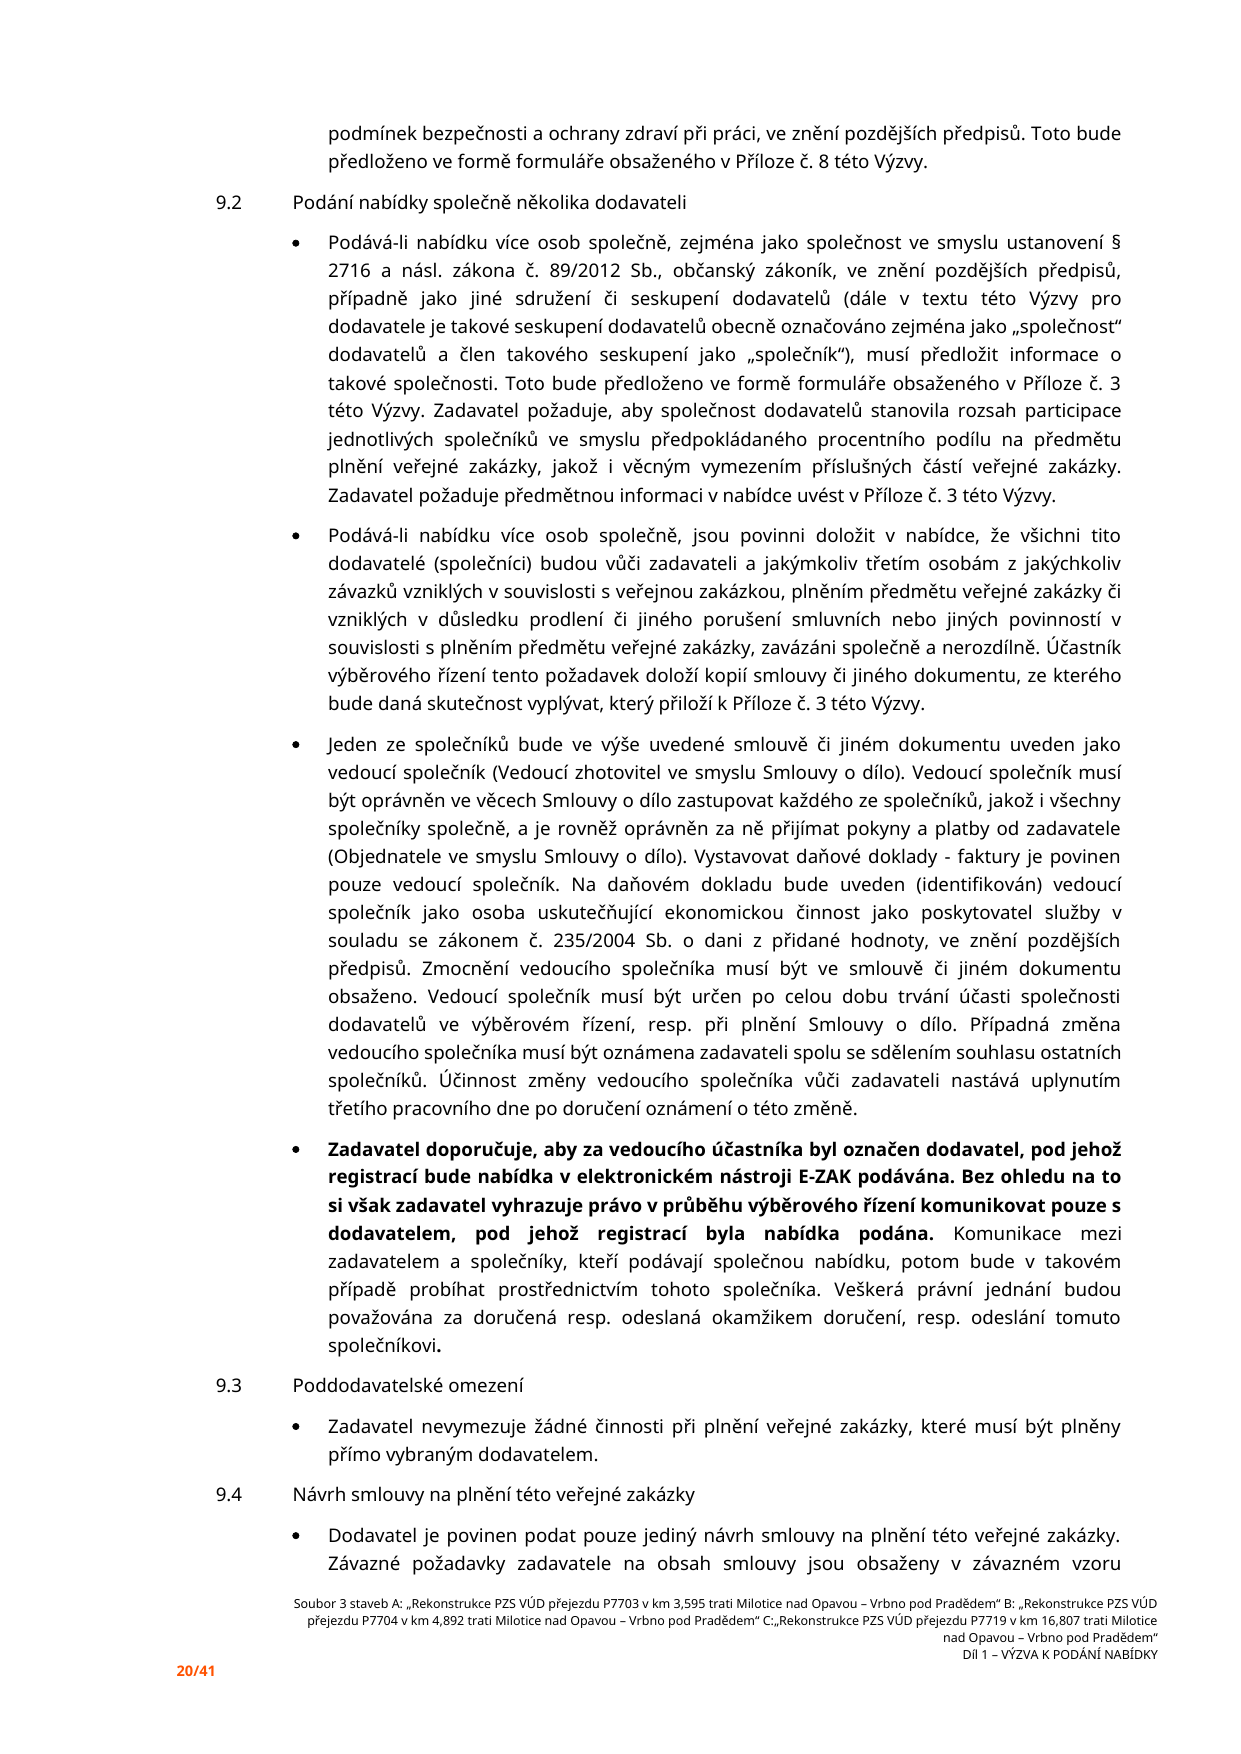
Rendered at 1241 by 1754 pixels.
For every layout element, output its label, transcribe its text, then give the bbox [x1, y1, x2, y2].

text Podává-li nabídku více osob společně, zejména jako společnost ve smyslu ustanovení § 2716 a násl. zákona č. 89/2012 Sb., občanský zákoník, ve znění pozdějších předpisů, případně jako jiné sdružení či seskupení dodavatelů (dále v textu této Výzvy pro dodavatele je takové seskupení dodavatelů obecně označováno zejména jako „společnost“ dodavatelů a člen takového seskupení jako „společník“), musí předložit informace o takové společnosti. Toto bude předloženo ve formě formuláře obsaženého v Příloze č. 3 této Výzvy. Zadavatel požaduje, aby společnost dodavatelů stanovila rozsah participace jednotlivých společníků ve smyslu předpokládaného procentního podílu na předmětu plnění veřejné zakázky, jakož i věcným vymezením příslušných částí veřejné zakázky. Zadavatel požaduje předmětnou informaci v nabídce uvést v Příloze č. 3 této Výzvy. [292, 230, 1122, 507]
text Poddodavatelské omezení [216, 1372, 1122, 1398]
text Podání nabídky společně několika dodavateli [216, 189, 1122, 215]
text Zadavatel nevymezuje žádné činnosti při plnění veřejné zakázky, které musí být plněny přímo vybraným dodavatelem. [292, 1413, 1122, 1467]
text Jeden ze společníků bude ve výše uvedené smlouvě či jiném dokumentu uveden jako vedoucí společník (Vedoucí zhotovitel ve smyslu Smlouvy o dílo). Vedoucí společník musí být oprávněn ve věcech Smlouvy o dílo zastupovat každého ze společníků, jakož i všechny společníky společně, a je rovněž oprávněn za ně přijímat pokyny a platby od zadavatele (Objednatele ve smyslu Smlouvy o dílo). Vystavovat daňové doklady - faktury je povinen pouze vedoucí společník. Na daňovém dokladu bude uveden (identifikován) vedoucí společník jako osoba uskutečňující ekonomickou činnost jako poskytovatel služby v souladu se zákonem č. 235/2004 Sb. o dani z přidané hodnoty, ve znění pozdějších předpisů. Zmocnění vedoucího společníka musí být ve smlouvě či jiném dokumentu obsaženo. Vedoucí společník musí být určen po celou dobu trvání účasti společnosti dodavatelů ve výběrovém řízení, resp. při plnění Smlouvy o dílo. Případná změna vedoucího společníka musí být oznámena zadavateli spolu se sdělením souhlasu ostatních společníků. Účinnost změny vedoucího společníka vůči zadavateli nastává uplynutím třetího pracovního dne po doručení oznámení o této změně. [292, 731, 1122, 1121]
text Zadavatel doporučuje, aby za vedoucího účastníka byl označen dodavatel, pod jehož registrací bude nabídka v elektronickém nástroji E-ZAK podávána. Bez ohledu na to si však zadavatel vyhrazuje právo v průběhu výběrového řízení komunikovat pouze s dodavatelem, pod jehož registrací byla nabídka podána. Komunikace mezi zadavatelem a společníky, kteří podávají společnou nabídku, potom bude v takovém případě probíhat prostřednictvím tohoto společníka. Veškerá právní jednání budou považována za doručená resp. odeslaná okamžikem doručení, resp. odeslání tomuto společníkovi. [292, 1136, 1122, 1357]
text Podává-li nabídku více osob společně, jsou povinni doložit v nabídce, že všichni tito dodavatelé (společníci) budou vůči zadavateli a jakýmkoliv třetím osobám z jakýchkoliv závazků vzniklých v souvislosti s veřejnou zakázkou, plněním předmětu veřejné zakázky či vzniklých v důsledku prodlení či jiného porušení smluvních nebo jiných povinností v souvislosti s plněním předmětu veřejné zakázky, zavázáni společně a nerozdílně. Účastník výběrového řízení tento požadavek doloží kopií smlouvy či jiného dokumentu, ze kterého bude daná skutečnost vyplývat, který přiloží k Příloze č. 3 této Výzvy. [292, 522, 1122, 716]
text Návrh smlouvy na plnění této veřejné zakázky [216, 1482, 1122, 1507]
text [292, 1522, 1122, 1576]
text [292, 121, 1122, 174]
